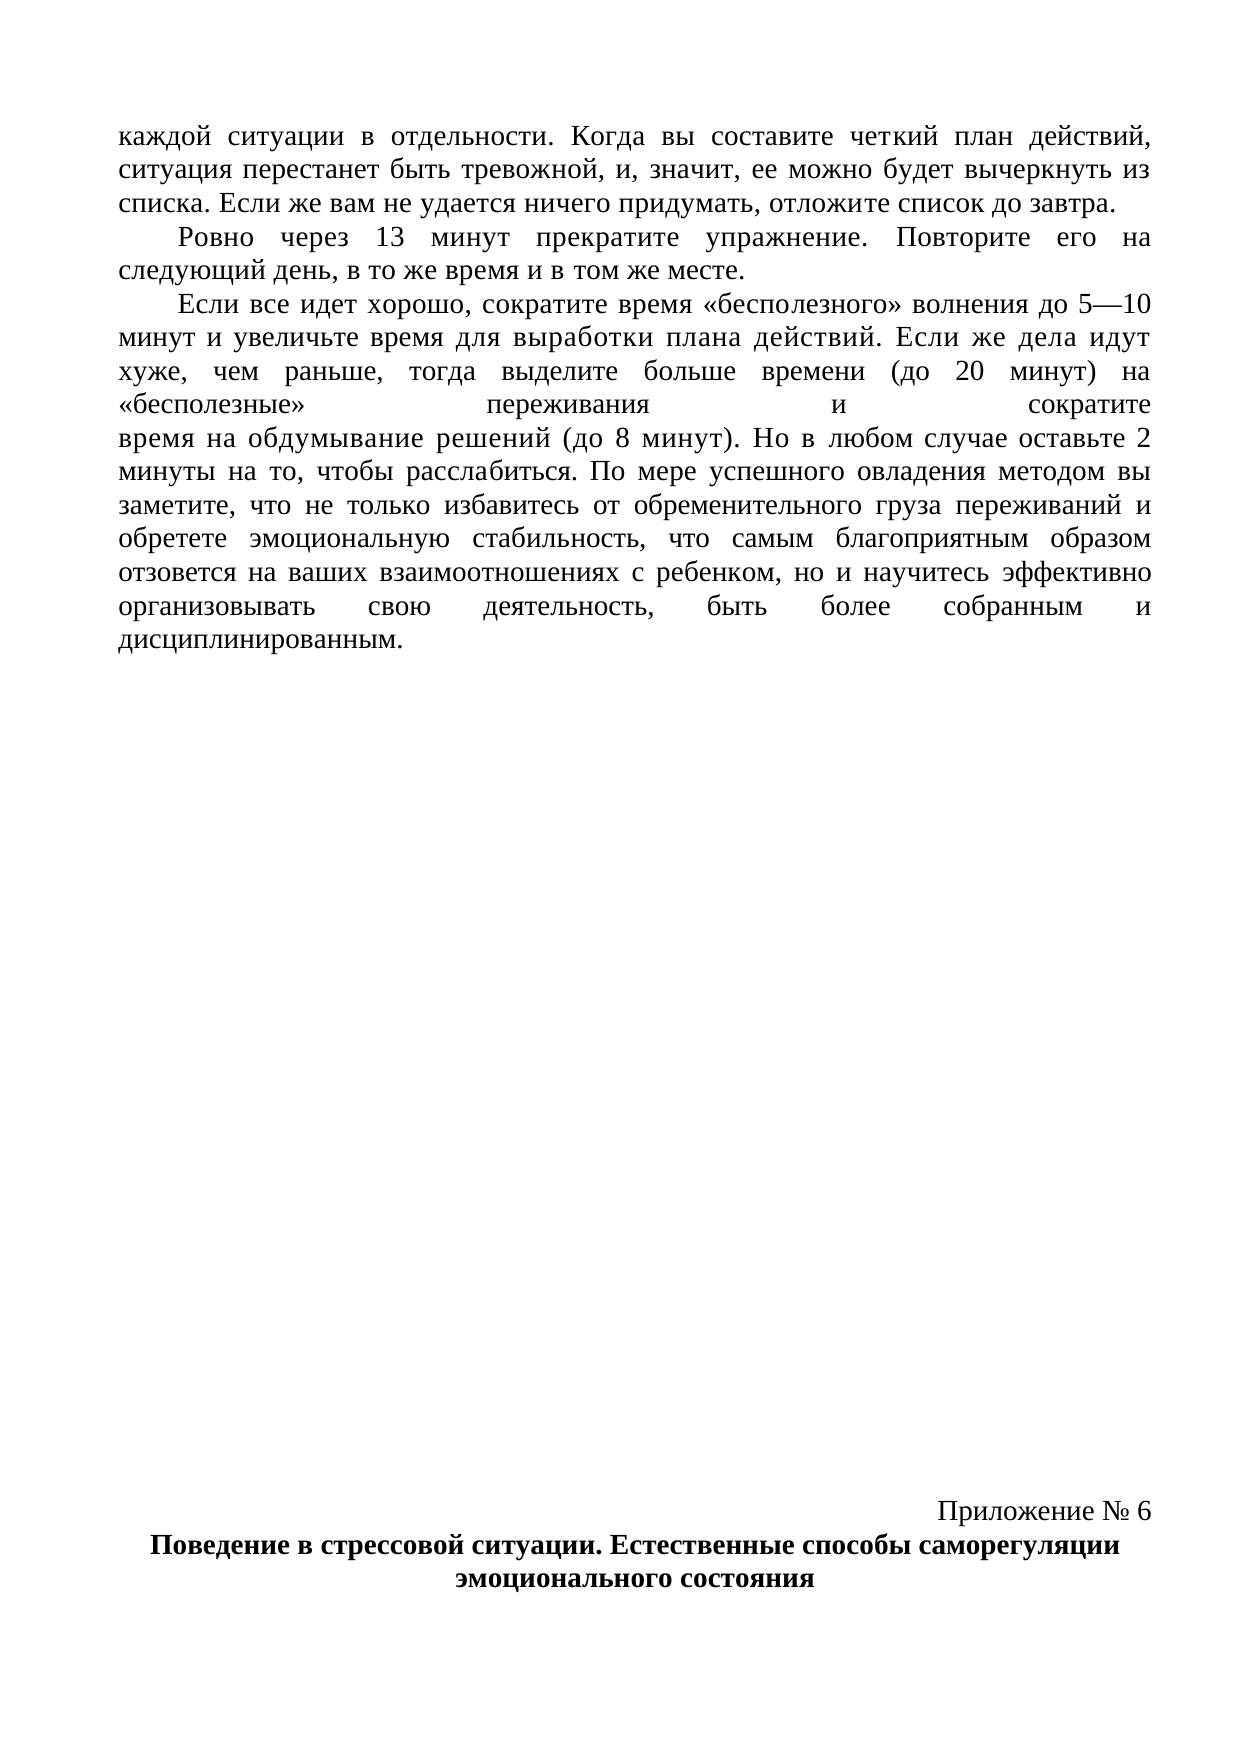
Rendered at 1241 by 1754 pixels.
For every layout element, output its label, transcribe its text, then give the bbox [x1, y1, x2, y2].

text Поведение в стрессовой ситуации. Естественные способы саморегуляции эмоционального состояния [118, 1527, 1152, 1594]
text Ровно через 13 минут прекратите упражнение. Повторите его на следующий день, в то же время и в том же месте. [118, 219, 1152, 286]
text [118, 118, 1152, 219]
text Если все идет хорошо, сократите время «бесполезного» волнения до 5—10 минут и увеличьте время для выработки плана действий. Если же дела идут хуже, чем раньше, тогда выделите больше времени (до 20 минут) на «бесполезные» переживания и сократите время на обдумывание решений (до 8 минут). Но в любом случае оставьте 2 минуты на то, чтобы расслабиться. По мере успешного овладения методом вы заметите, что не только избавитесь от обременительного груза переживаний и обретете эмоциональную стабильность, что самым благоприятным образом отзовется на ваших взаимоотношениях с ребенком, но и научитесь эффективно организовывать свою деятельность, быть более собранным и дисциплинированным. [118, 286, 1152, 655]
text Приложение № 6 [118, 1493, 1152, 1527]
